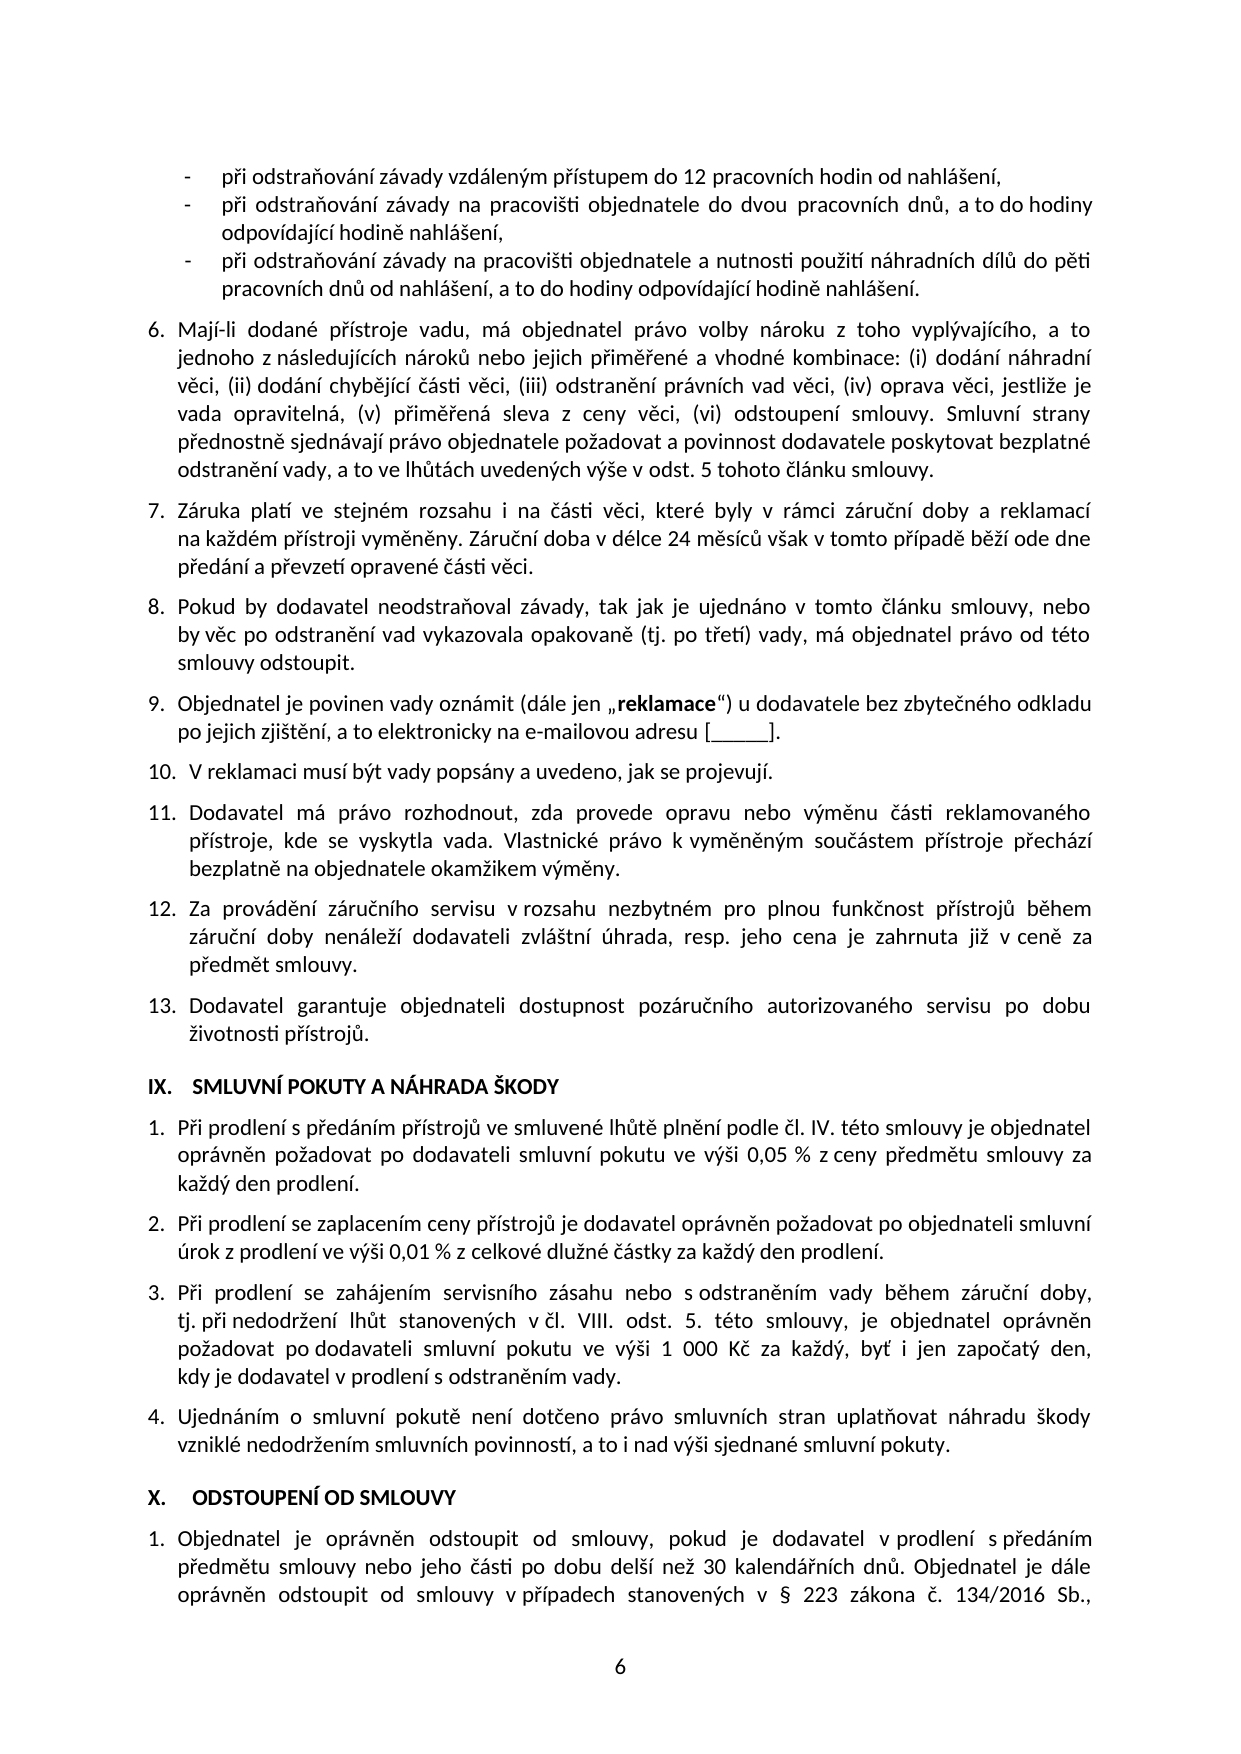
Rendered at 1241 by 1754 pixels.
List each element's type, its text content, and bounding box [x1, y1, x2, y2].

list Záruka platí ve stejném rozsahu i na části věci, které byly v rámci záruční doby a reklamací na každém přístroji vyměněny. Záruční doba v délce 24 měsíců však v tomto případě běží ode dne předání a převzetí opravené části věci. [148, 496, 1093, 580]
list SMLUVNÍ POKUTY A NÁHRADA ŠKODY [148, 1072, 1093, 1100]
list Ujednáním o smluvní pokutě není dotčeno právo smluvních stran uplatňovat náhradu škody vzniklé nedodržením smluvních povinností, a to i nad výši sjednané smluvní pokuty. [148, 1402, 1093, 1458]
list V reklamaci musí být vady popsány a uvedeno, jak se projevují. [148, 757, 1093, 785]
list ODSTOUPENÍ OD SMLOUVY [148, 1483, 1093, 1511]
list Pokud by dodavatel neodstraňoval závady, tak jak je ujednáno v tomto článku smlouvy, nebo by věc po odstranění vad vykazovala opakovaně (tj. po třetí) vady, má objednatel právo od této smlouvy odstoupit. [148, 592, 1093, 676]
list při odstraňování závady na pracovišti objednatele a nutnosti použití náhradních dílů do pěti pracovních dnů od nahlášení, a to do hodiny odpovídající hodině nahlášení. [184, 247, 1093, 303]
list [148, 1524, 1093, 1608]
list Dodavatel garantuje objednateli dostupnost pozáručního autorizovaného servisu po dobu životnosti přístrojů. [148, 991, 1093, 1047]
list při odstraňování závady na pracovišti objednatele do dvou pracovních dnů, a to do hodiny odpovídající hodině nahlášení, [184, 191, 1093, 247]
list Dodavatel má právo rozhodnout, zda provede opravu nebo výměnu části reklamovaného přístroje, kde se vyskytla vada. Vlastnické právo k vyměněným součástem přístroje přechází bezplatně na objednatele okamžikem výměny. [148, 798, 1093, 882]
list Při prodlení se zaplacením ceny přístrojů je dodavatel oprávněn požadovat po objednateli smluvní úrok z prodlení ve výši 0,01 % z celkové dlužné částky za každý den prodlení. [148, 1209, 1093, 1265]
list Při prodlení se zahájením servisního zásahu nebo s odstraněním vady během záruční doby, tj. při nedodržení lhůt stanovených v čl. VIII. odst. 5. této smlouvy, je objednatel oprávněn požadovat po dodavateli smluvní pokutu ve výši 1 000 Kč za každý, byť i jen započatý den, kdy je dodavatel v prodlení s odstraněním vady. [148, 1278, 1093, 1390]
list Za provádění záručního servisu v rozsahu nezbytném pro plnou funkčnost přístrojů během záruční doby nenáleží dodavateli zvláštní úhrada, resp. jeho cena je zahrnuta již v ceně za předmět smlouvy. [148, 894, 1093, 978]
list Objednatel je povinen vady oznámit (dále jen „reklamace“) u dodavatele bez zbytečného odkladu po jejich zjištění, a to elektronicky na e-mailovou adresu . [148, 689, 1093, 745]
list Při prodlení s předáním přístrojů ve smluvené lhůtě plnění podle čl. IV. této smlouvy je objednatel oprávněn požadovat po dodavateli smluvní pokutu ve výši 0,05 % z ceny předmětu smlouvy za každý den prodlení. [148, 1113, 1093, 1197]
list Mají-li dodané přístroje vadu, má objednatel právo volby nároku z toho vyplývajícího, a to jednoho z následujících nároků nebo jejich přiměřené a vhodné kombinace: (i) dodání náhradní věci, (ii) dodání chybějící části věci, (iii) odstranění právních vad věci, (iv) oprava věci, jestliže je vada opravitelná, (v) přiměřená sleva z ceny věci, (vi) odstoupení smlouvy. Smluvní strany přednostně sjednávají právo objednatele požadovat a povinnost dodavatele poskytovat bezplatné odstranění vady, a to ve lhůtách uvedených výše v odst. 5 tohoto článku smlouvy. [148, 315, 1093, 483]
list při odstraňování závady vzdáleným přístupem do 12 pracovních hodin od nahlášení, [184, 162, 1093, 191]
